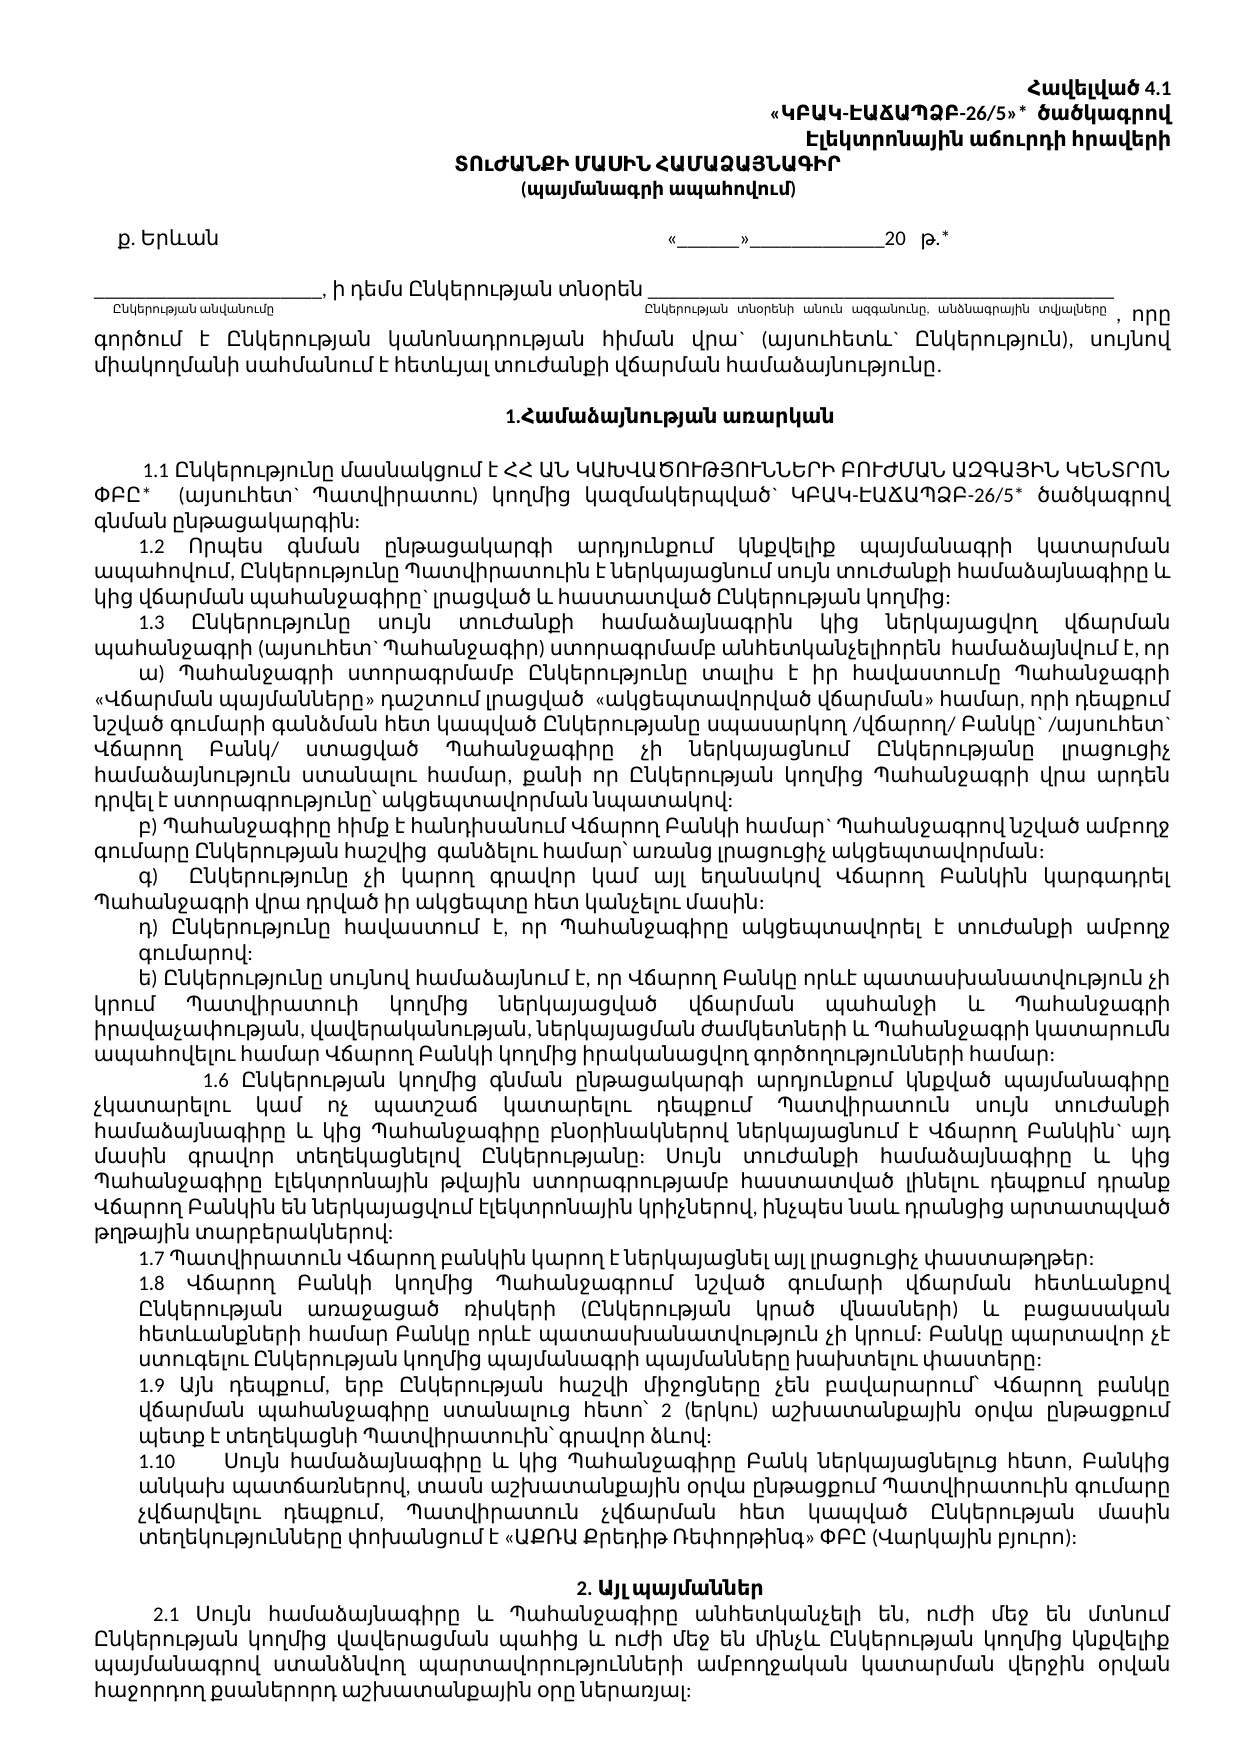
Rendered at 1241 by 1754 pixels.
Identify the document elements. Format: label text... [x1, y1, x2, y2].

text 2.1 Սույն համաձայնագիրը և Պահանջագիրը անհետկանչելի են, ուժի մեջ են մտնում Ընկերության կողմից վավերացման պահից և ուժի մեջ են մինչև Ընկերության կողմից կնքվելիք պայմանագրով ստանձնվող պարտավորությունների ամբողջական կատարման վերջին օրվան հաջորդող քսաներորդ աշխատանքային օրը ներառյալ: [94, 1601, 1171, 1702]
text 1.Համաձայնության առարկան [169, 403, 1171, 428]
text 1.7 Պատվիրատուն Վճարող բանկին կարող է ներկայացնել այլ լրացուցիչ փաստաթղթեր: [138, 1245, 1171, 1270]
text Ընկերության անվանումը Ընկերության տնօրենի անուն ազգանունը, անձնագրային տվյալները , որը գործում է Ընկերության կանոնադրության հիման վրա` (այսուհետև` Ընկերություն), սույնով միակողմանի սահմանում է հետևյալ տուժանքի վճարման համաձայնությունը. [94, 301, 1171, 377]
text 1.9 Այն դեպքում, երբ Ընկերության հաշվի միջոցները չեն բավարարում՝ Վճարող բանկը վճարման պահանջագիրը ստանալուց հետո՝ 2 (երկու) աշխատանքային օրվա ընթացքում պետք է տեղեկացնի Պատվիրատուին՝ գրավոր ձևով: [138, 1372, 1171, 1448]
text գ) Ընկերությունը չի կարող գրավոր կամ այլ եղանակով Վճարող Բանկին կարգադրել Պահանջագրի վրա դրված իր ակցեպտը հետ կանչելու մասին: [94, 864, 1171, 914]
text 1.3 Ընկերությունը սույն տուժանքի համաձայնագրին կից ներկայացվող վճարման պահանջագրի (այսուհետ` Պահանջագիր) ստորագրմամբ անհետկանչելիորեն համաձայնվում է, որ [94, 609, 1171, 660]
text 1.10 Սույն համաձայնագիրը և կից Պահանջագիրը Բանկ ներկայացնելուց հետո, Բանկից անկախ պատճառներով, տասն աշխատանքային օրվա ընթացքում Պատվիրատուին գումարը չվճարվելու դեպքում, Պատվիրատուն չվճարման հետ կապված Ընկերության մասին տեղեկությունները փոխանցում է «ԱՔՌԱ Քրեդիթ Ռեփորթինգ» ՓԲԸ (Վարկային բյուրո): [138, 1448, 1171, 1550]
text 2. Այլ պայմաններ [169, 1575, 1171, 1601]
text ք. Երևան «______»_____________20 թ.* [94, 225, 1171, 250]
text (պայմանագրի ապահովում) [94, 177, 1171, 199]
text «ԿԲԱԿ-ԷԱՃԱՊՁԲ-26/5»* ծածկագրով [94, 100, 1171, 126]
text 1.8 Վճարող Բանկի կողմից Պահանջագրում նշված գումարի վճարման հետևանքով Ընկերության առաջացած ռիսկերի (Ընկերության կրած վնասների) և բացասական հետևանքների համար Բանկը որևէ պատասխանատվություն չի կրում: Բանկը պարտավոր չէ ստուգելու Ընկերության կողմից պայմանագրի պայմանները խախտելու փաստերը: [138, 1270, 1171, 1372]
text 1.1 Ընկերությունը մասնակցում է ՀՀ ԱՆ ԿԱԽՎԱԾՈՒԹՅՈՒՆՆԵՐԻ ԲՈՒԺՄԱՆ ԱԶԳԱՅԻՆ ԿԵՆՏՐՈՆ ՓԲԸ* (այսուհետ` Պատվիրատու) կողմից կազմակերպված` ԿԲԱԿ-ԷԱՃԱՊՁԲ-26/5* ծածկագրով գնման ընթացակարգին: [94, 457, 1171, 533]
text ______________________, ի դեմս Ընկերության տնօրեն _____________________________________________ [94, 276, 1171, 301]
text ա) Պահանջագրի ստորագրմամբ Ընկերությունը տալիս է իր հավաստումը Պահանջագրի «Վճարման պայմանները» դաշտում լրացված «ակցեպտավորված վճարման» համար, որի դեպքում նշված գումարի գանձման հետ կապված Ընկերությանը սպասարկող /վճարող/ Բանկը` /այսուհետ` Վճարող Բանկ/ ստացված Պահանջագիրը չի ներկայացնում Ընկերությանը լրացուցիչ համաձայնություն ստանալու համար, քանի որ Ընկերության կողմից Պահանջագրի վրա արդեն դրվել է ստորագրությունը՝ ակցեպտավորման նպատակով: [94, 660, 1171, 813]
text 1.2 Որպես գնման ընթացակարգի արդյունքում կնքվելիք պայմանագրի կատարման ապահովում, Ընկերությունը Պատվիրատուին է ներկայացնում սույն տուժանքի համաձայնագիրը և կից վճարման պահանջագիրը` լրացված և հաստատված Ընկերության կողմից: [94, 533, 1171, 609]
text ՏՈւԺԱՆՔԻ ՄԱՍԻՆ ՀԱՄԱՁԱՅՆԱԳԻՐ [94, 151, 1171, 177]
text բ) Պահանջագիրը հիմք է հանդիսանում Վճարող Բանկի համար` Պահանջագրով նշված ամբողջ գումարը Ընկերության հաշվից գանձելու համար՝ առանց լրացուցիչ ակցեպտավորման: [94, 813, 1171, 864]
text Էլեկտրոնային աճուրդի հրավերի [94, 126, 1171, 151]
text ե) Ընկերությունը սույնով համաձայնում է, որ Վճարող Բանկը որևէ պատասխանատվություն չի կրում Պատվիրատուի կողմից ներկայացված վճարման պահանջի և Պահանջագրի իրավաչափության, վավերականության, ներկայացման ժամկետների և Պահանջագրի կատարումն ապահովելու համար Վճարող Բանկի կողմից իրականացվող գործողությունների համար: [94, 965, 1171, 1067]
text 1.6 Ընկերության կողմից գնման ընթացակարգի արդյունքում կնքված պայմանագիրը չկատարելու կամ ոչ պատշաճ կատարելու դեպքում Պատվիրատուն սույն տուժանքի համաձայնագիրը և կից Պահանջագիրը բնօրինակներով ներկայացնում է Վճարող Բանկին` այդ մասին գրավոր տեղեկացնելով Ընկերությանը: Սույն տուժանքի համաձայնագիրը և կից Պահանջագիրը էլեկտրոնային թվային ստորագրությամբ հաստատված լինելու դեպքում դրանք Վճարող Բանկին են ներկայացվում էլեկտրոնային կրիչներով, ինչպես նաև դրանցից արտատպված թղթային տարբերակներով: [94, 1067, 1171, 1245]
text դ) Ընկերությունը հավաստում է, որ Պահանջագիրը ակցեպտավորել է տուժանքի ամբողջ գումարով: [138, 914, 1171, 965]
text Հավելված 4.1 [94, 75, 1171, 100]
